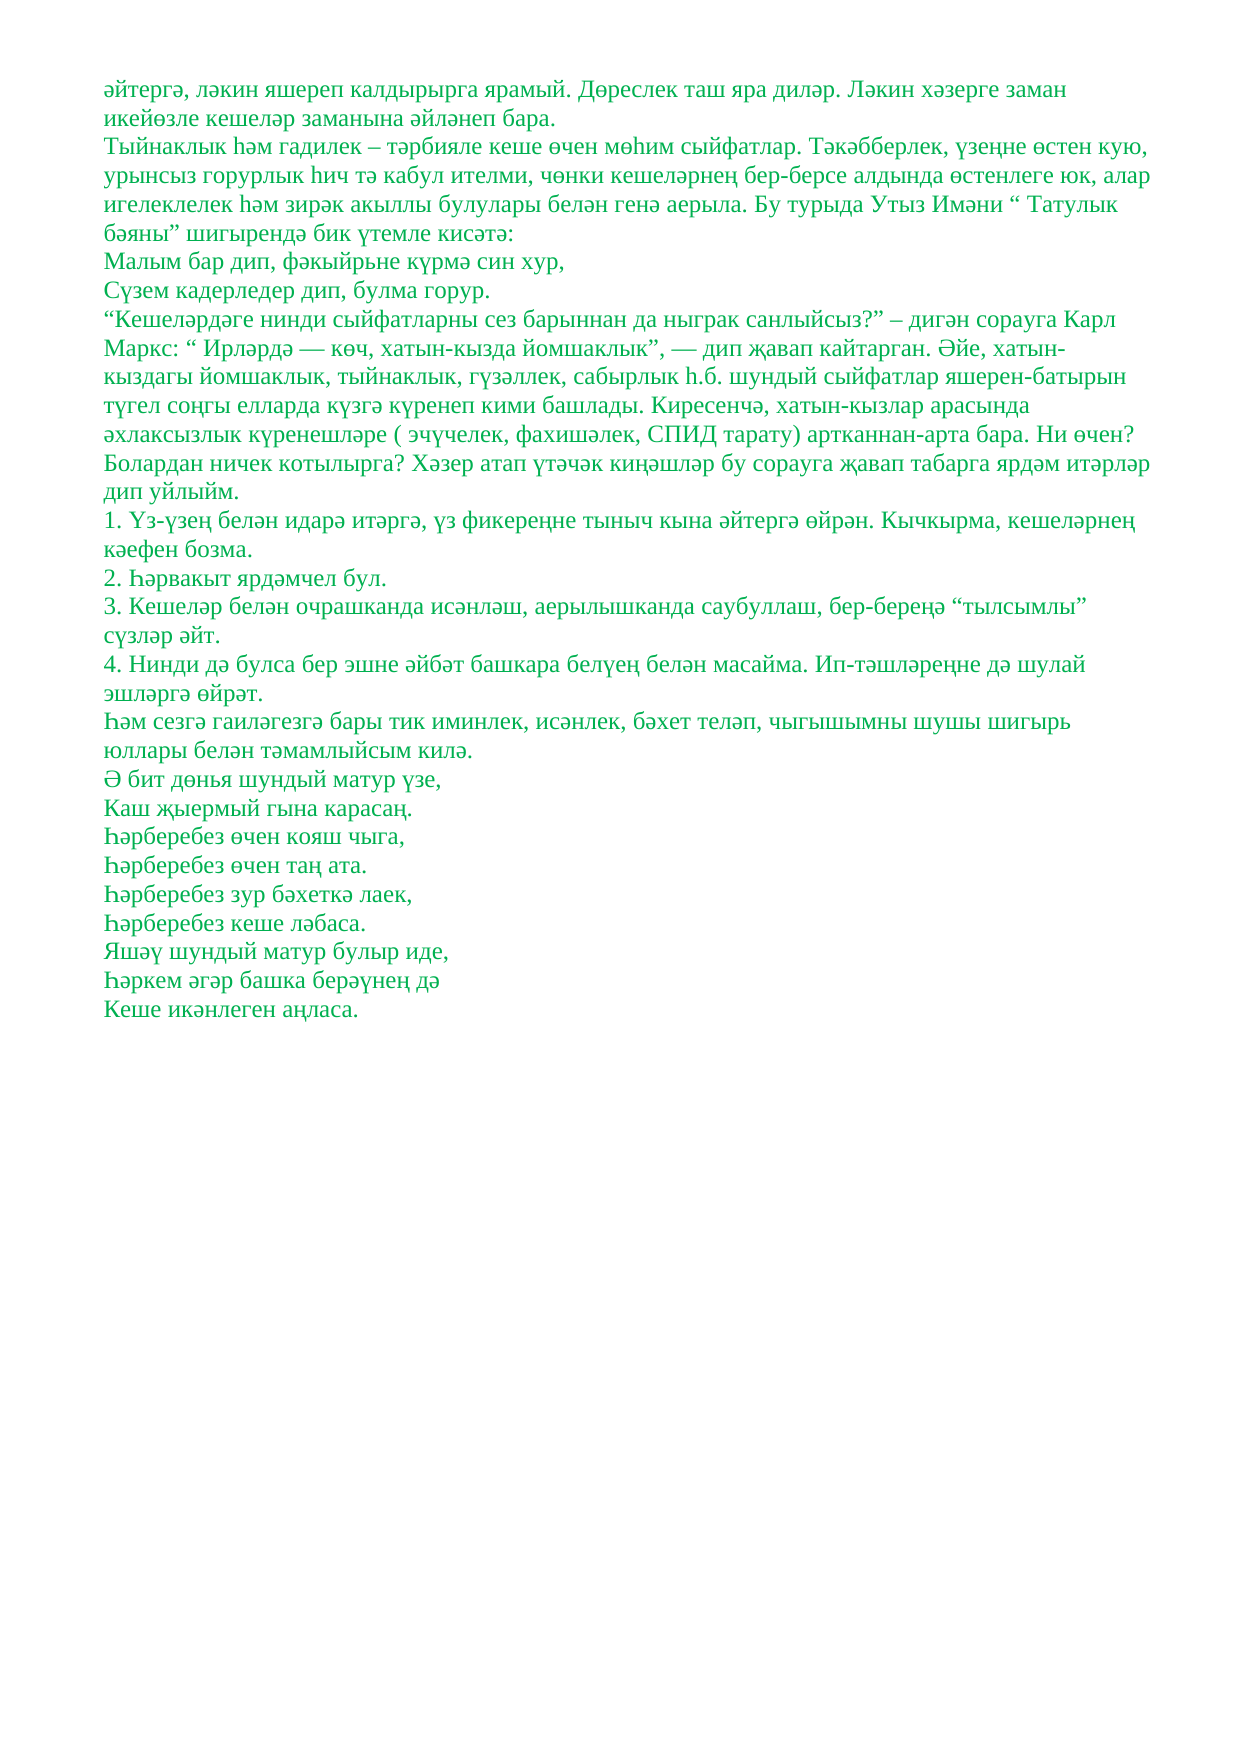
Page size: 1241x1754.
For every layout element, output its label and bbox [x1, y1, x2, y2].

text [103, 74, 1152, 1079]
